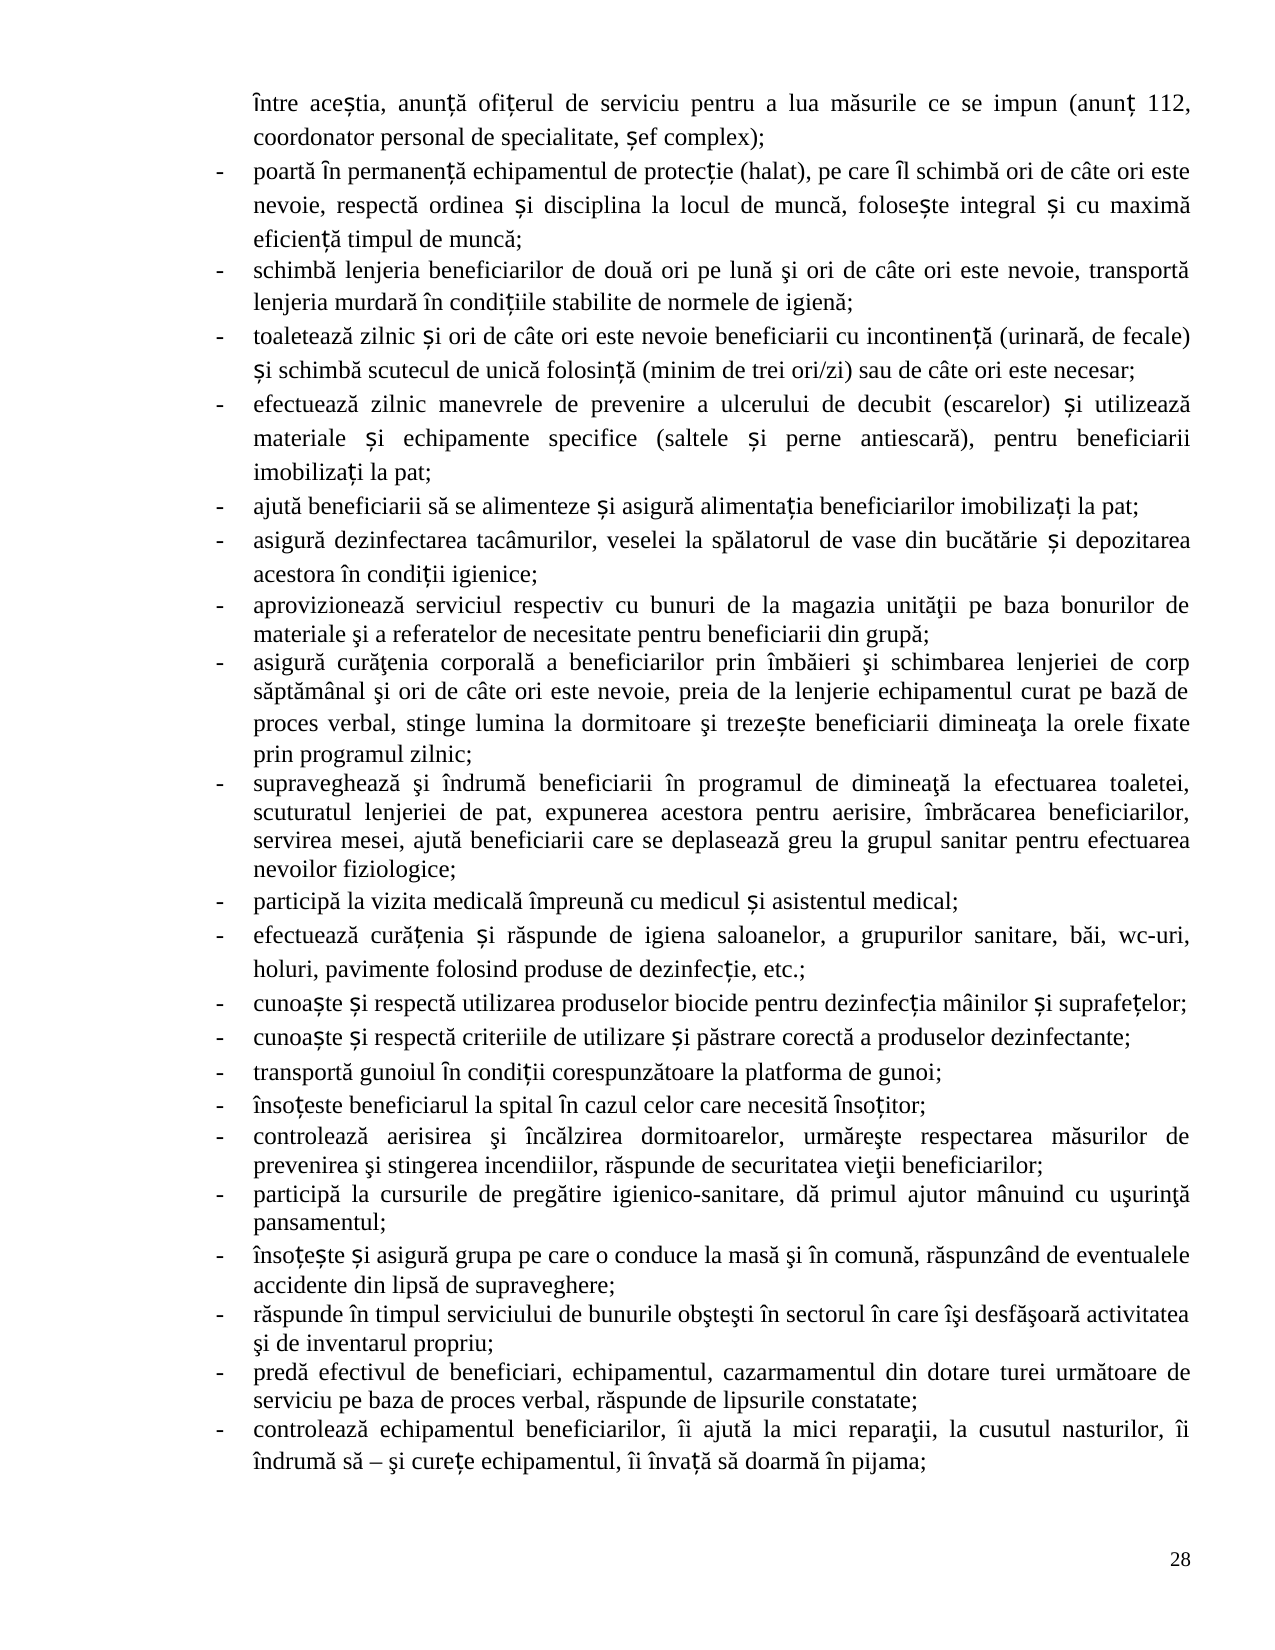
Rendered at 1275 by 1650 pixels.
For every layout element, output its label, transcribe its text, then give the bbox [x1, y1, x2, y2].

list asigură curăţenia corporală a beneficiarilor prin îmbăieri şi schimbarea lenjeriei de corp săptămânal şi ori de câte ori este nevoie, preia de la lenjerie echipamentul curat pe bază de proces verbal, stinge lumina la dormitoare şi trezește beneficiarii dimineaţa la orele fixate prin programul zilnic; [216, 647, 1191, 768]
list participă la cursurile de pregătire igienico-sanitare, dă primul ajutor mânuind cu uşurinţă pansamentul; [216, 1179, 1191, 1236]
list aprovizionează serviciul respectiv cu bunuri de la magazia unităţii pe baza bonurilor de materiale şi a referatelor de necesitate pentru beneficiarii din grupă; [216, 590, 1191, 647]
list predă efectivul de beneficiari, echipamentul, cazarmamentul din dotare turei următoare de serviciu pe baza de proces verbal, răspunde de lipsurile constatate; [216, 1357, 1191, 1414]
list ajută beneficiarii să se alimenteze și asigură alimentația beneficiarilor imobilizați la pat; [216, 488, 1191, 522]
list însoțeste beneficiarul la spital ȋn cazul celor care necesită ȋnsoțitor; [216, 1087, 1191, 1121]
list toaletează zilnic și ori de câte ori este nevoie beneficiarii cu incontinență (urinară, de fecale) și schimbă scutecul de unică folosință (minim de trei ori/zi) sau de câte ori este necesar; [216, 317, 1191, 386]
list controlează echipamentul beneficiarilor, îi ajută la mici reparaţii, la cusutul nasturilor, îi îndrumă să – şi curețe echipamentul, îi învață să doarmă în pijama; [216, 1414, 1191, 1477]
list cunoaște și respectă utilizarea produselor biocide pentru dezinfecția mâinilor și suprafețelor; [216, 985, 1191, 1019]
list supraveghează şi îndrumă beneficiarii în programul de dimineaţă la efectuarea toaletei, scuturatul lenjeriei de pat, expunerea acestora pentru aerisire, îmbrăcarea beneficiarilor, servirea mesei, ajută beneficiarii care se deplasează greu la grupul sanitar pentru efectuarea nevoilor fiziologice; [216, 768, 1191, 883]
list răspunde în timpul serviciului de bunurile obşteşti în sectorul în care îşi desfăşoară activitatea şi de inventarul propriu; [216, 1299, 1191, 1357]
list cunoaște și respectă criteriile de utilizare și păstrare corectă a produselor dezinfectante; [216, 1019, 1191, 1053]
list poartă ȋn permanență echipamentul de protecție (halat), pe care ȋl schimbă ori de câte ori este nevoie, respectă ordinea și disciplina la locul de muncă, folosește integral și cu maximă eficiență timpul de muncă; [216, 152, 1191, 255]
list însoțește și asigură grupa pe care o conduce la masă şi în comună, răspunzând de eventualele accidente din lipsă de supraveghere; [216, 1236, 1191, 1299]
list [216, 84, 1191, 152]
list efectuează curățenia și răspunde de igiena saloanelor, a grupurilor sanitare, băi, wc-uri, holuri, pavimente folosind produse de dezinfecție, etc.; [216, 917, 1191, 985]
list schimbă lenjeria beneficiarilor de două ori pe lună şi ori de câte ori este nevoie, transportă lenjeria murdară în condițiile stabilite de normele de igienă; [216, 255, 1191, 317]
list controlează aerisirea şi încălzirea dormitoarelor, urmăreşte respectarea măsurilor de prevenirea şi stingerea incendiilor, răspunde de securitatea vieţii beneficiarilor; [216, 1121, 1191, 1179]
list transportă gunoiul ȋn condiții corespunzătoare la platforma de gunoi; [216, 1053, 1191, 1087]
list participă la vizita medicală împreună cu medicul și asistentul medical; [216, 883, 1191, 917]
list efectuează zilnic manevrele de prevenire a ulcerului de decubit (escarelor) și utilizează materiale și echipamente specifice (saltele și perne antiescară), pentru beneficiarii imobilizați la pat; [216, 386, 1191, 488]
list asigură dezinfectarea tacâmurilor, veselei la spălatorul de vase din bucătărie și depozitarea acestora în condiții igienice; [216, 522, 1191, 590]
